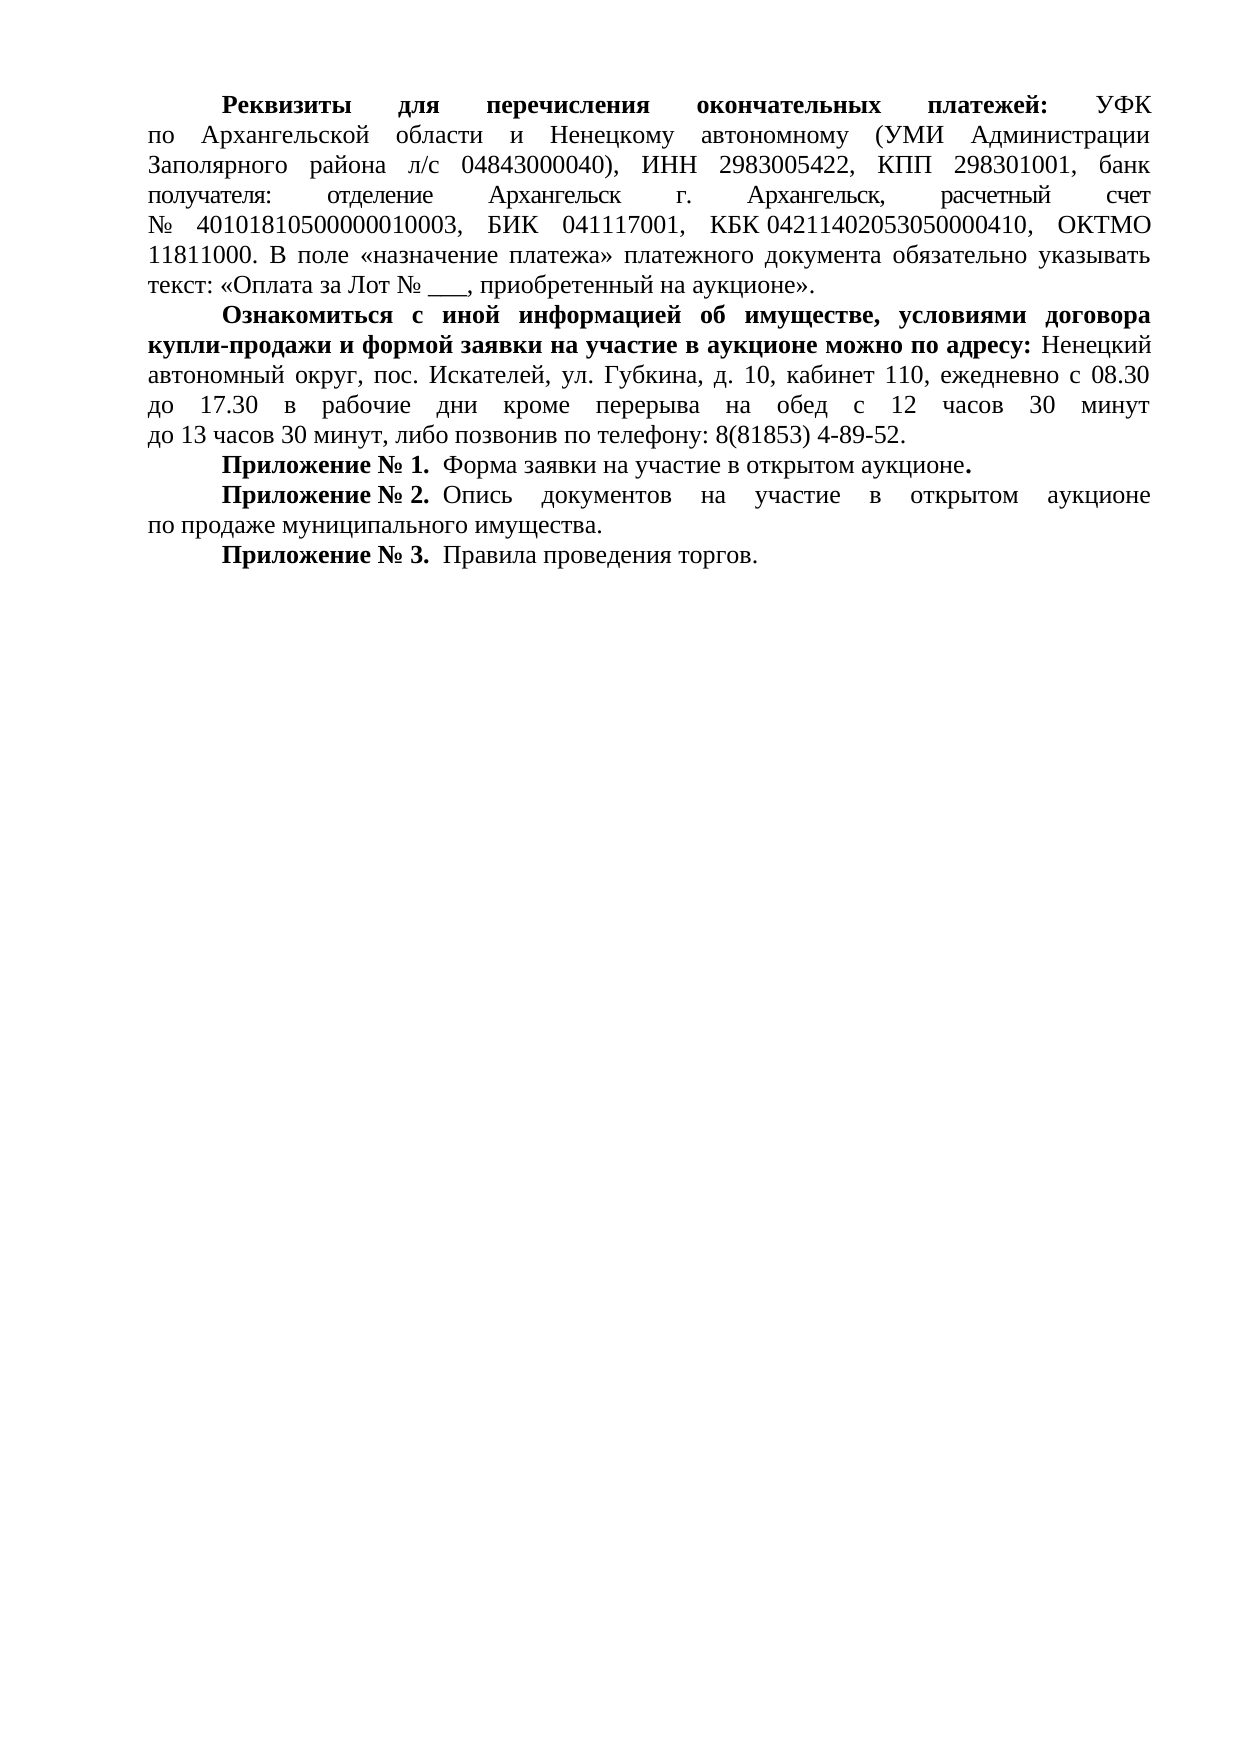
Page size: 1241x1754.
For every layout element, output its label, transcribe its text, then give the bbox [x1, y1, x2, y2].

text Реквизиты для перечисления окончательных платежей: УФК по Архангельской области и Ненецкому автономному (УМИ Администрации Заполярного района л/с 04843000040), ИНН 2983005422, КПП 298301001, банк получателя: отделение Архангельск г. Архангельск, расчетный счет № 40101810500000010003, БИК 041117001, КБК 04211402053050000410, ОКТМО 11811000. В поле «назначение платежа» платежного документа обязательно указывать текст: «Оплата за Лот № ___, приобретенный на аукционе». [148, 89, 1152, 299]
text Приложение № 3. Правила проведения торгов. [148, 539, 1152, 569]
text Приложение № 2. Опись документов на участие в открытом аукционе по продаже муниципального имущества. [148, 479, 1152, 539]
text Приложение № 1. Форма заявки на участие в открытом аукционе. [148, 449, 1152, 479]
text Ознакомиться с иной информацией об имуществе, условиями договора купли-продажи и формой заявки на участие в аукционе можно по адресу: Ненецкий автономный округ, пос. Искателей, ул. Губкина, д. 10, кабинет 110, ежедневно с 08.30 до 17.30 в рабочие дни кроме перерыва на обед с 12 часов 30 минут до 13 часов 30 минут, либо позвонив по телефону: 8(81853) 4-89-52. [148, 299, 1152, 449]
